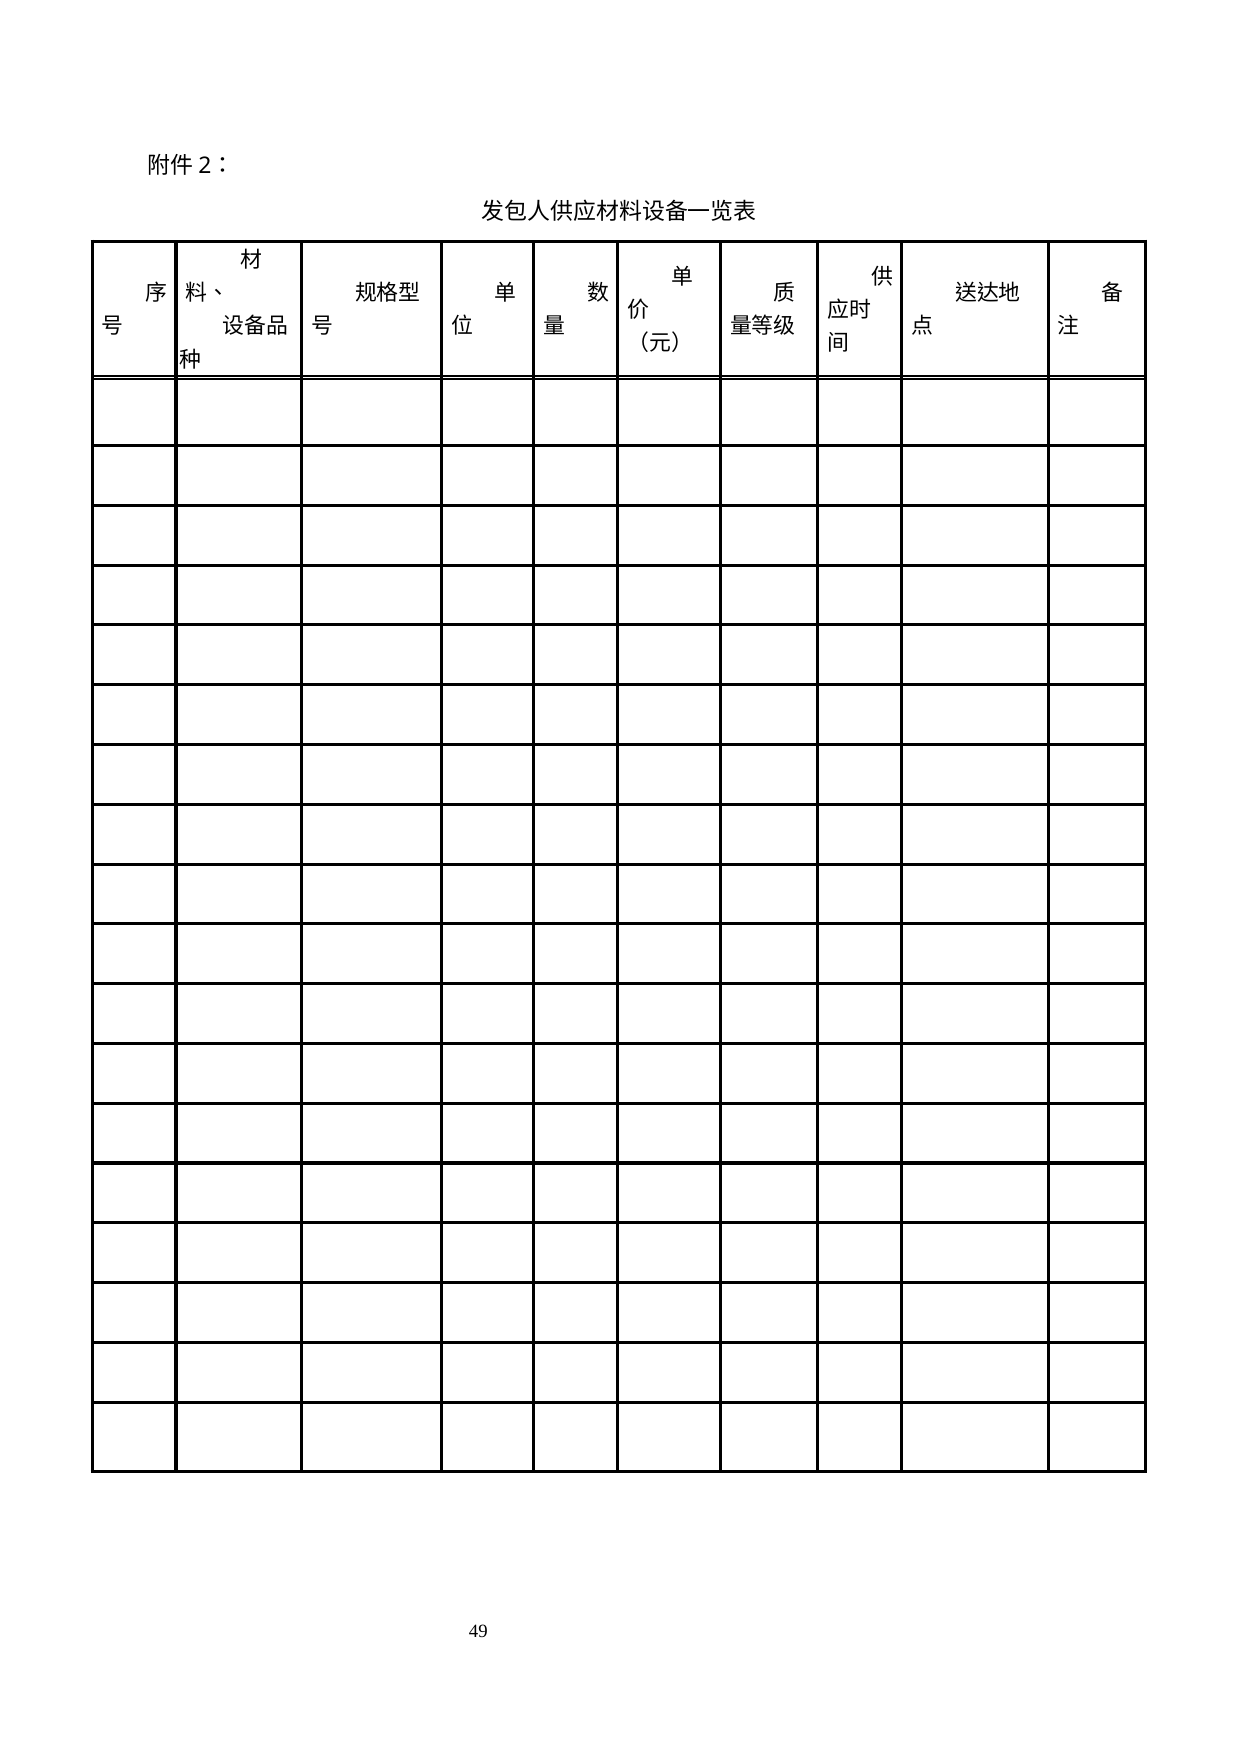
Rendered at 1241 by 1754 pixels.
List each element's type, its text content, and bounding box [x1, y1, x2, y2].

table_cell [722, 567, 816, 623]
table_header 供应时间 [819, 243, 900, 375]
table_header 数量 [535, 243, 616, 375]
table_cell [903, 447, 1047, 504]
table_cell [722, 1404, 816, 1469]
table_cell [619, 925, 719, 982]
table_cell [1050, 1224, 1144, 1281]
table_cell [303, 1105, 440, 1161]
table_cell [94, 1224, 174, 1281]
table_cell [535, 1105, 616, 1161]
table_cell [1050, 1105, 1144, 1161]
table_cell [535, 746, 616, 803]
table_cell [619, 686, 719, 743]
table_cell [94, 1165, 174, 1221]
table_cell [94, 1105, 174, 1161]
table_cell [303, 1045, 440, 1102]
table_cell [722, 380, 816, 444]
table_cell [903, 925, 1047, 982]
table_cell [722, 985, 816, 1042]
table_cell [619, 806, 719, 862]
table_cell [903, 985, 1047, 1042]
table_cell [303, 1284, 440, 1341]
table_cell [535, 380, 616, 444]
table_cell [443, 985, 532, 1042]
table_cell [619, 1284, 719, 1341]
table_cell [1050, 1344, 1144, 1401]
table_cell [535, 447, 616, 504]
table_cell [903, 1105, 1047, 1161]
table_header 备注 [1050, 243, 1144, 375]
table_cell [303, 1165, 440, 1221]
table_cell [178, 507, 300, 563]
table_cell [94, 1045, 174, 1102]
table_cell [1050, 626, 1144, 683]
table_cell [94, 686, 174, 743]
table_cell [722, 1284, 816, 1341]
table_cell [903, 507, 1047, 563]
table_cell [1050, 985, 1144, 1042]
table_cell [903, 746, 1047, 803]
table_cell [535, 866, 616, 922]
table_cell [303, 1344, 440, 1401]
table_cell [303, 380, 440, 444]
table_cell [619, 1165, 719, 1221]
table_cell [619, 1404, 719, 1469]
table_cell [94, 806, 174, 862]
table_cell [178, 1284, 300, 1341]
table_cell [443, 806, 532, 862]
table_cell [903, 1404, 1047, 1469]
table_cell [819, 626, 900, 683]
table_cell [178, 447, 300, 504]
table_cell [535, 567, 616, 623]
table_cell [819, 1224, 900, 1281]
table_cell [1050, 380, 1144, 444]
table_cell [535, 1045, 616, 1102]
table_cell [819, 1165, 900, 1221]
table_cell [535, 507, 616, 563]
table_cell [819, 507, 900, 563]
table_cell [619, 447, 719, 504]
table_cell [443, 1105, 532, 1161]
table_cell [619, 746, 719, 803]
table_cell [535, 686, 616, 743]
table_cell [1050, 866, 1144, 922]
table_cell [178, 1045, 300, 1102]
table_cell [722, 866, 816, 922]
table_cell [94, 985, 174, 1042]
table_cell [819, 380, 900, 444]
table_cell [303, 1224, 440, 1281]
table_cell [903, 1045, 1047, 1102]
table_cell [443, 1404, 532, 1469]
table_cell [619, 626, 719, 683]
table_cell [819, 1344, 900, 1401]
table_cell [903, 1284, 1047, 1341]
table_cell [178, 686, 300, 743]
table_cell [722, 1105, 816, 1161]
table_cell [303, 925, 440, 982]
table_cell [819, 1045, 900, 1102]
table_cell [819, 746, 900, 803]
table_cell [303, 567, 440, 623]
table_cell [535, 1344, 616, 1401]
text 发包人供应材料设备一览表 [148, 194, 1090, 227]
table_cell [94, 447, 174, 504]
table_cell [819, 1105, 900, 1161]
table_cell [619, 380, 719, 444]
table_cell [819, 985, 900, 1042]
table_cell [443, 1224, 532, 1281]
table_cell [303, 447, 440, 504]
table_cell [535, 925, 616, 982]
table_cell [443, 925, 532, 982]
table_header 序号 [94, 243, 174, 375]
table_cell [178, 380, 300, 444]
table_cell [619, 866, 719, 922]
table_cell [619, 567, 719, 623]
table_header 单价（元） [619, 243, 719, 375]
table_cell [178, 1105, 300, 1161]
text 附件2： [148, 148, 1090, 181]
table_cell [94, 507, 174, 563]
table_cell [722, 1344, 816, 1401]
table_cell [94, 746, 174, 803]
table_cell [903, 866, 1047, 922]
table_cell [619, 507, 719, 563]
table_cell [178, 1165, 300, 1221]
table_cell [443, 380, 532, 444]
table_cell [94, 1404, 174, 1469]
table_cell [903, 1165, 1047, 1221]
table_cell [443, 567, 532, 623]
table_header 送达地点 [903, 243, 1047, 375]
table_header 材料、 设备品种 [178, 243, 300, 375]
table_cell [443, 1344, 532, 1401]
table_cell [819, 866, 900, 922]
table_header 单位 [443, 243, 532, 375]
table_cell [535, 1165, 616, 1221]
table_cell [903, 686, 1047, 743]
table_cell [94, 925, 174, 982]
table_cell [903, 626, 1047, 683]
table_cell [443, 626, 532, 683]
table_cell [1050, 746, 1144, 803]
table_cell [722, 925, 816, 982]
table_cell [903, 1224, 1047, 1281]
table_cell [903, 380, 1047, 444]
table_cell [903, 1344, 1047, 1401]
table_cell [178, 806, 300, 862]
table_cell [903, 806, 1047, 862]
table_cell [722, 626, 816, 683]
table_cell [722, 1224, 816, 1281]
table_cell [443, 1045, 532, 1102]
table_cell [443, 447, 532, 504]
table_cell [1050, 1045, 1144, 1102]
table_cell [1050, 1404, 1144, 1469]
table_cell [819, 1404, 900, 1469]
table_cell [819, 1284, 900, 1341]
table_cell [178, 1224, 300, 1281]
table_cell [1050, 1165, 1144, 1221]
table_cell [819, 925, 900, 982]
table_cell [619, 1224, 719, 1281]
table_cell [619, 1105, 719, 1161]
table_cell [178, 1404, 300, 1469]
table_cell [535, 985, 616, 1042]
table_cell [443, 866, 532, 922]
table_cell [178, 626, 300, 683]
table_cell [722, 1165, 816, 1221]
table_cell [443, 507, 532, 563]
table_cell [94, 1344, 174, 1401]
table_header 质量等级 [722, 243, 816, 375]
table_cell [303, 866, 440, 922]
table_cell [722, 806, 816, 862]
table_cell [303, 985, 440, 1042]
table_cell [1050, 447, 1144, 504]
table_cell [303, 686, 440, 743]
table_cell [619, 985, 719, 1042]
table_cell [94, 866, 174, 922]
table_cell [722, 746, 816, 803]
table_cell [303, 1404, 440, 1469]
table_cell [619, 1045, 719, 1102]
table_cell [1050, 1284, 1144, 1341]
table_cell [303, 626, 440, 683]
table_cell [443, 746, 532, 803]
table_cell [178, 985, 300, 1042]
table_cell [443, 1284, 532, 1341]
table_cell [722, 1045, 816, 1102]
table_cell [303, 746, 440, 803]
table_cell [303, 806, 440, 862]
table_cell [619, 1344, 719, 1401]
table_cell [178, 1344, 300, 1401]
table_cell [178, 925, 300, 982]
table_cell [1050, 806, 1144, 862]
table_cell [819, 806, 900, 862]
table_cell [903, 567, 1047, 623]
table_cell [535, 1284, 616, 1341]
table_cell [819, 567, 900, 623]
table_cell [443, 1165, 532, 1221]
table_cell [1050, 567, 1144, 623]
table_cell [819, 686, 900, 743]
table_cell [535, 1224, 616, 1281]
table_cell [178, 866, 300, 922]
table_cell [722, 447, 816, 504]
table_cell [443, 686, 532, 743]
table_header 规格型号 [303, 243, 440, 375]
table_cell [178, 567, 300, 623]
table_cell [535, 806, 616, 862]
table_cell [303, 507, 440, 563]
table_cell [1050, 507, 1144, 563]
table_cell [722, 686, 816, 743]
table_cell [94, 567, 174, 623]
table_cell [722, 507, 816, 563]
table_cell [1050, 686, 1144, 743]
table_cell [535, 626, 616, 683]
table_cell [94, 1284, 174, 1341]
table_cell [94, 380, 174, 444]
table_cell [178, 746, 300, 803]
table_cell [1050, 925, 1144, 982]
table_cell [819, 447, 900, 504]
table_cell [535, 1404, 616, 1469]
table_cell [94, 626, 174, 683]
